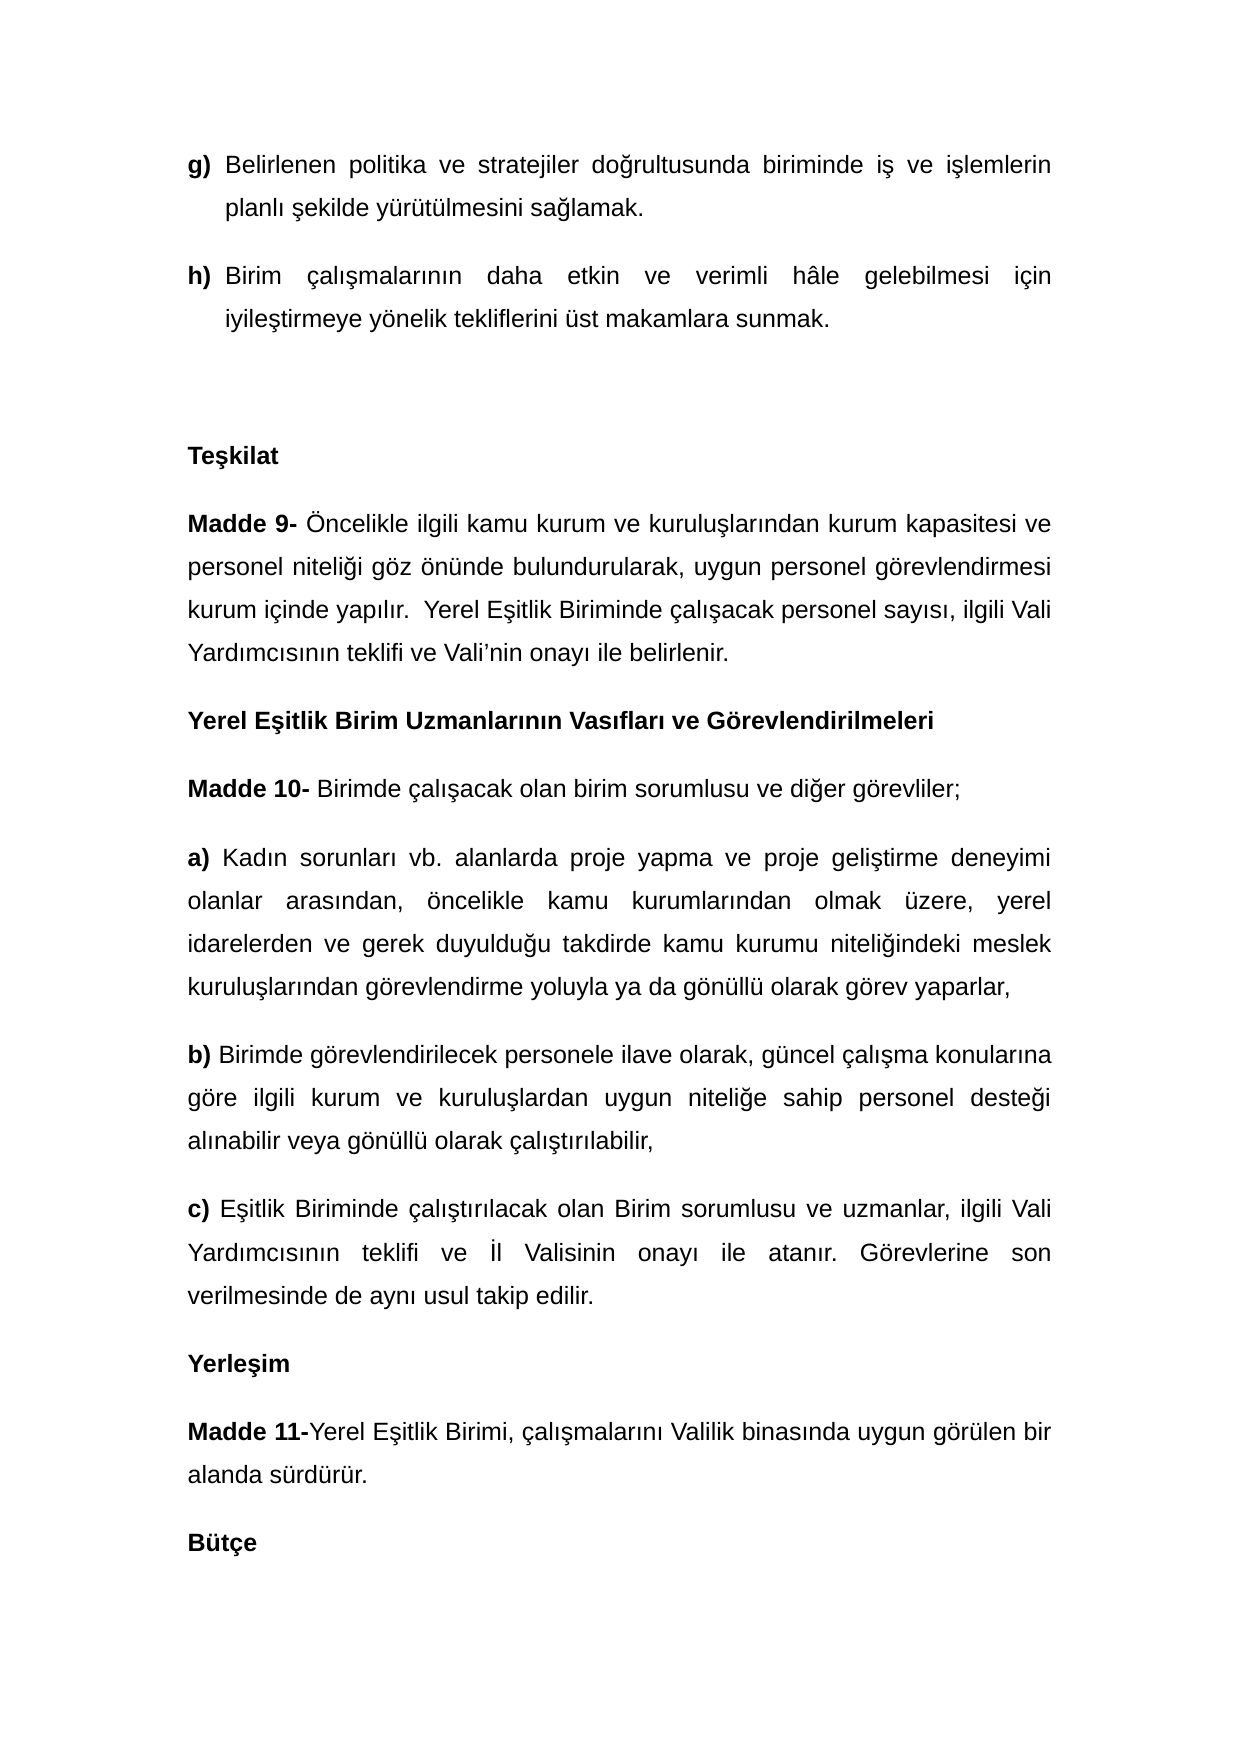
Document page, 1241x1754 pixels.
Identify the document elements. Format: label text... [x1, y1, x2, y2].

text Madde 9- Öncelikle ilgili kamu kurum ve kuruluşlarından kurum kapasitesi ve personel niteliği göz önünde bulundurularak, uygun personel görevlendirmesi kurum içinde yapılır. Yerel Eşitlik Biriminde çalışacak personel sayısı, ilgili Vali Yardımcısının teklifi ve Vali’nin onayı ile belirlenir. [187, 509, 1053, 667]
text Yerleşim [187, 1349, 1053, 1377]
text Madde 10- Birimde çalışacak olan birim sorumlusu ve diğer görevliler; [187, 774, 1053, 803]
list Belirlenen politika ve stratejiler doğrultusunda biriminde iş ve işlemlerin planlı şekilde yürütülmesini sağlamak. [187, 150, 1053, 222]
text Madde 11-Yerel Eşitlik Birimi, çalışmalarını Valilik binasında uygun görülen bir alanda sürdürür. [187, 1417, 1053, 1489]
list Birim çalışmalarının daha etkin ve verimli hâle gelebilmesi için iyileştirmeye yönelik tekliflerini üst makamlara sunmak. [187, 261, 1053, 333]
text Yerel Eşitlik Birim Uzmanlarının Vasıfları ve Görevlendirilmeleri [187, 706, 1053, 735]
text c) Eşitlik Biriminde çalıştırılacak olan Birim sorumlusu ve uzmanlar, ilgili Vali Yardımcısının teklifi ve İl Valisinin onayı ile atanır. Görevlerine son verilmesinde de aynı usul takip edilir. [187, 1194, 1053, 1309]
text Teşkilat [187, 441, 1053, 469]
text a) Kadın sorunları vb. alanlarda proje yapma ve proje geliştirme deneyimi olanlar arasından, öncelikle kamu kurumlarından olmak üzere, yerel idarelerden ve gerek duyulduğu takdirde kamu kurumu niteliğindeki meslek kuruluşlarından görevlendirme yoluyla ya da gönüllü olarak görev yaparlar, [187, 842, 1053, 1001]
text b) Birimde görevlendirilecek personele ilave olarak, güncel çalışma konularına göre ilgili kurum ve kuruluşlardan uygun niteliğe sahip personel desteği alınabilir veya gönüllü olarak çalıştırılabilir, [187, 1040, 1053, 1155]
text Bütçe [187, 1528, 1053, 1557]
